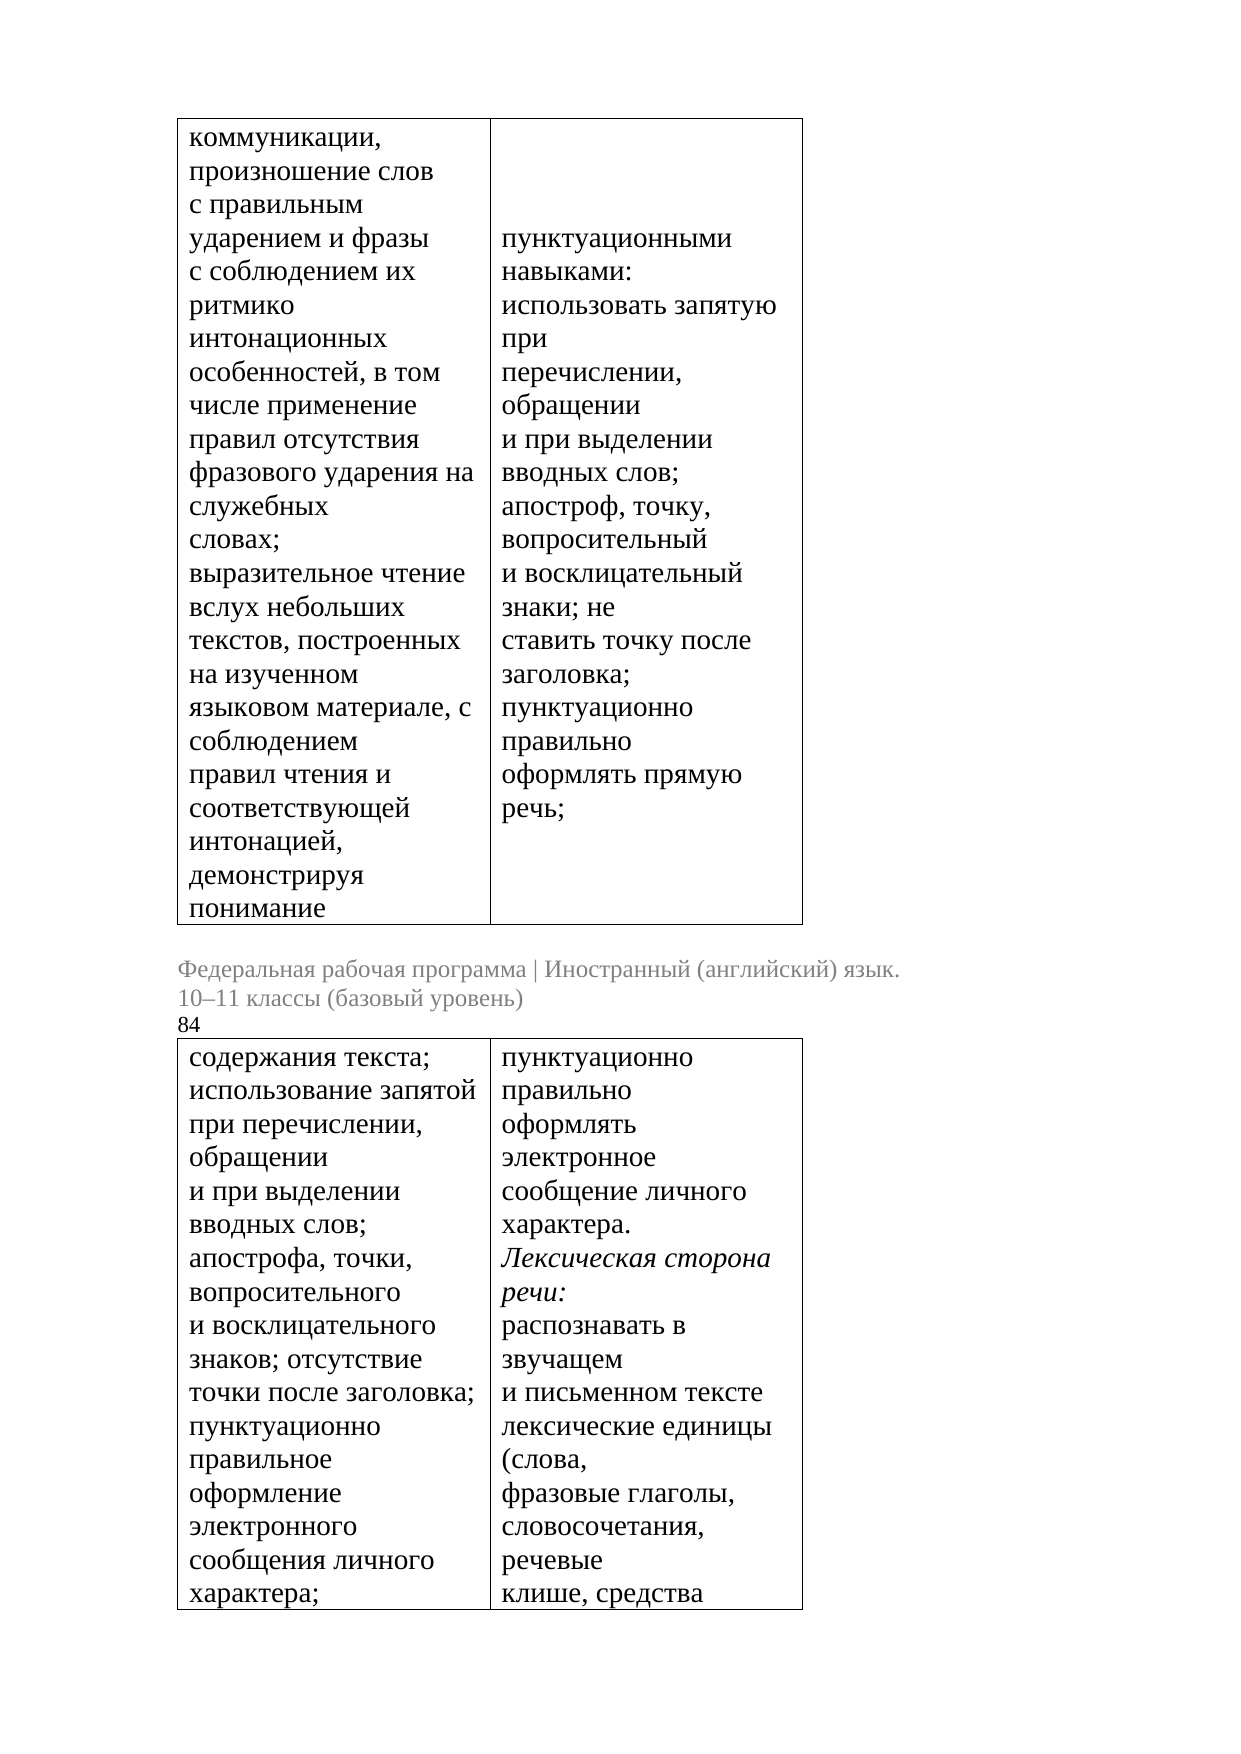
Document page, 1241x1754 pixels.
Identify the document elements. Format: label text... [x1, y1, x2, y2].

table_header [491, 119, 802, 924]
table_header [178, 119, 490, 924]
text Федеральная рабочая программа | Иностранный (английский) язык. 10–11 классы (базовый уровень) 84 [177, 925, 1152, 1038]
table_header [491, 1039, 802, 1609]
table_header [178, 1039, 490, 1609]
